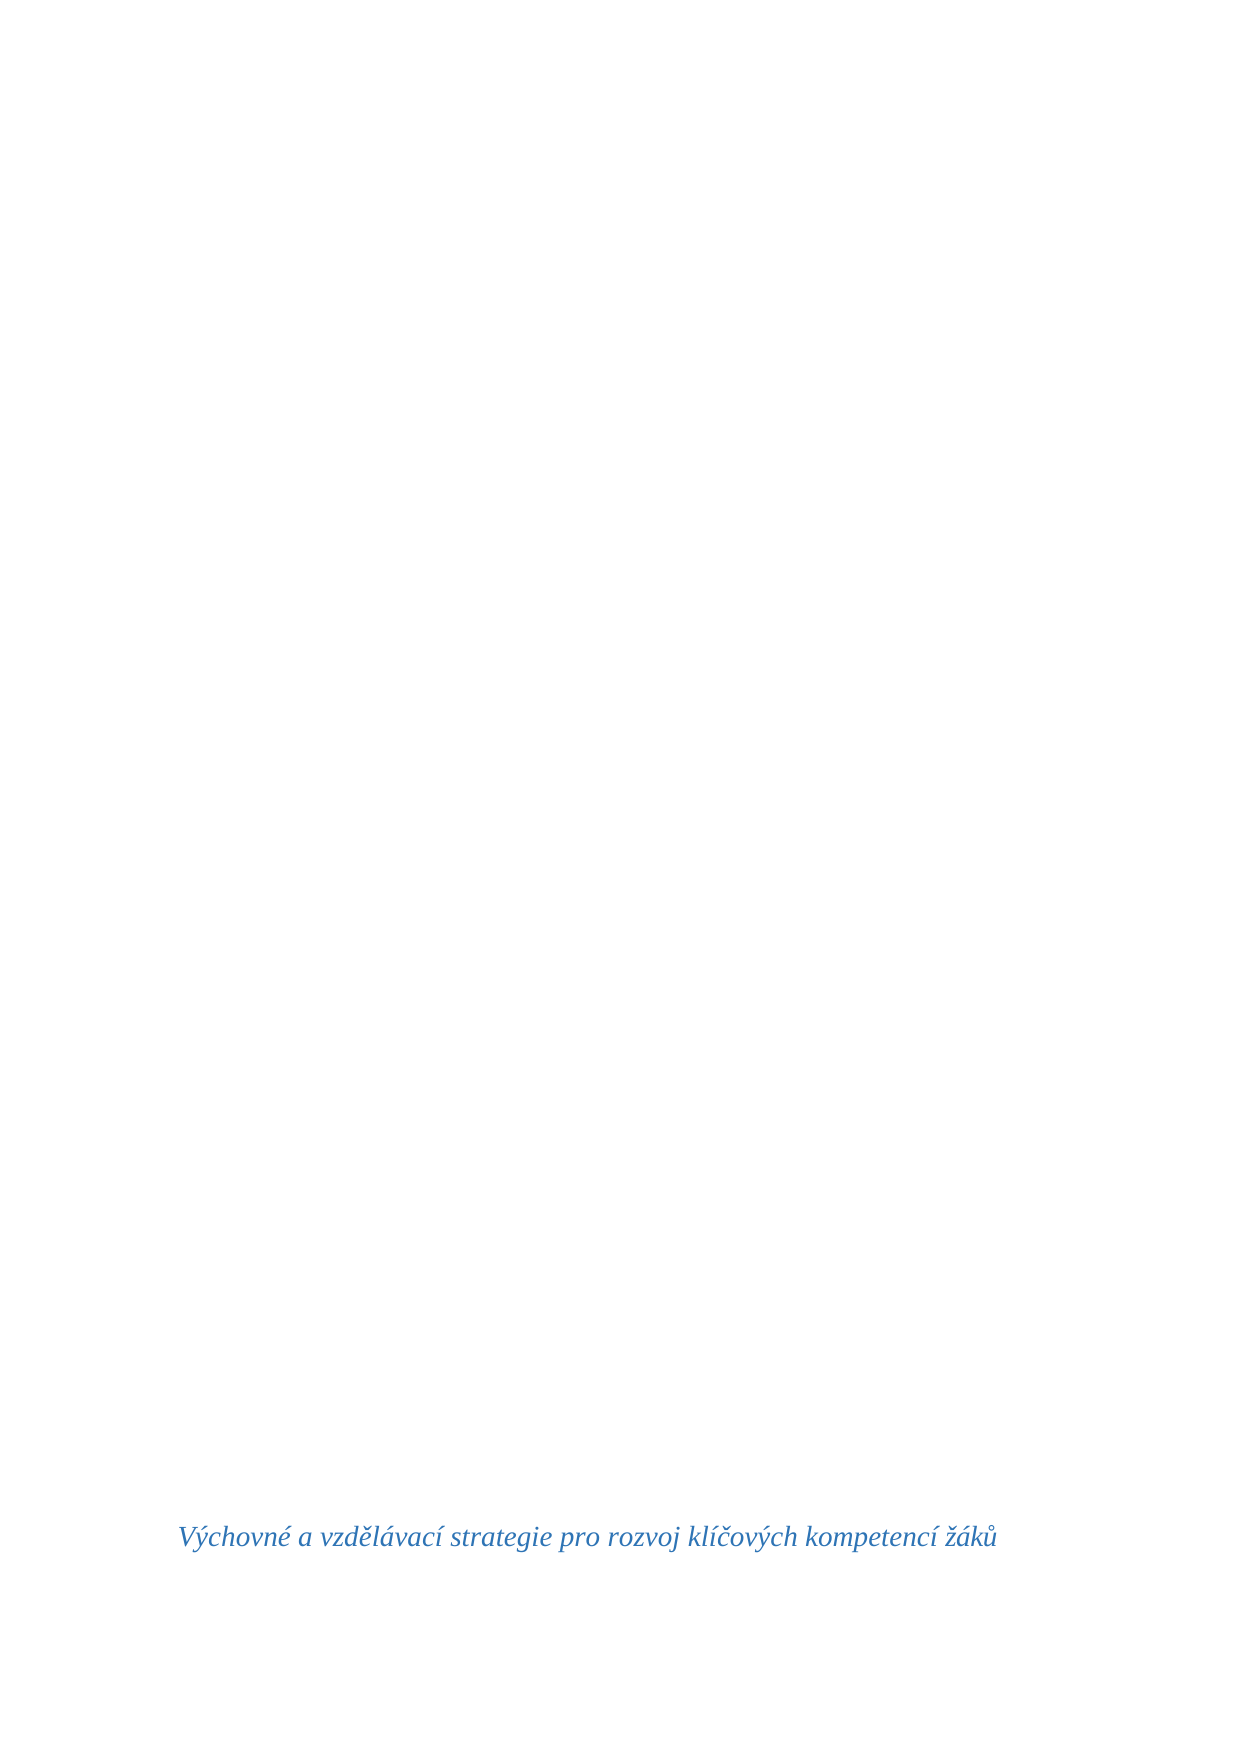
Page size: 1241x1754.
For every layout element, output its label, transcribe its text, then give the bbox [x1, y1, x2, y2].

subtitle Výchovné a vzdělávací strategie pro rozvoj klíčových kompetencí žáků [177, 1519, 1105, 1553]
